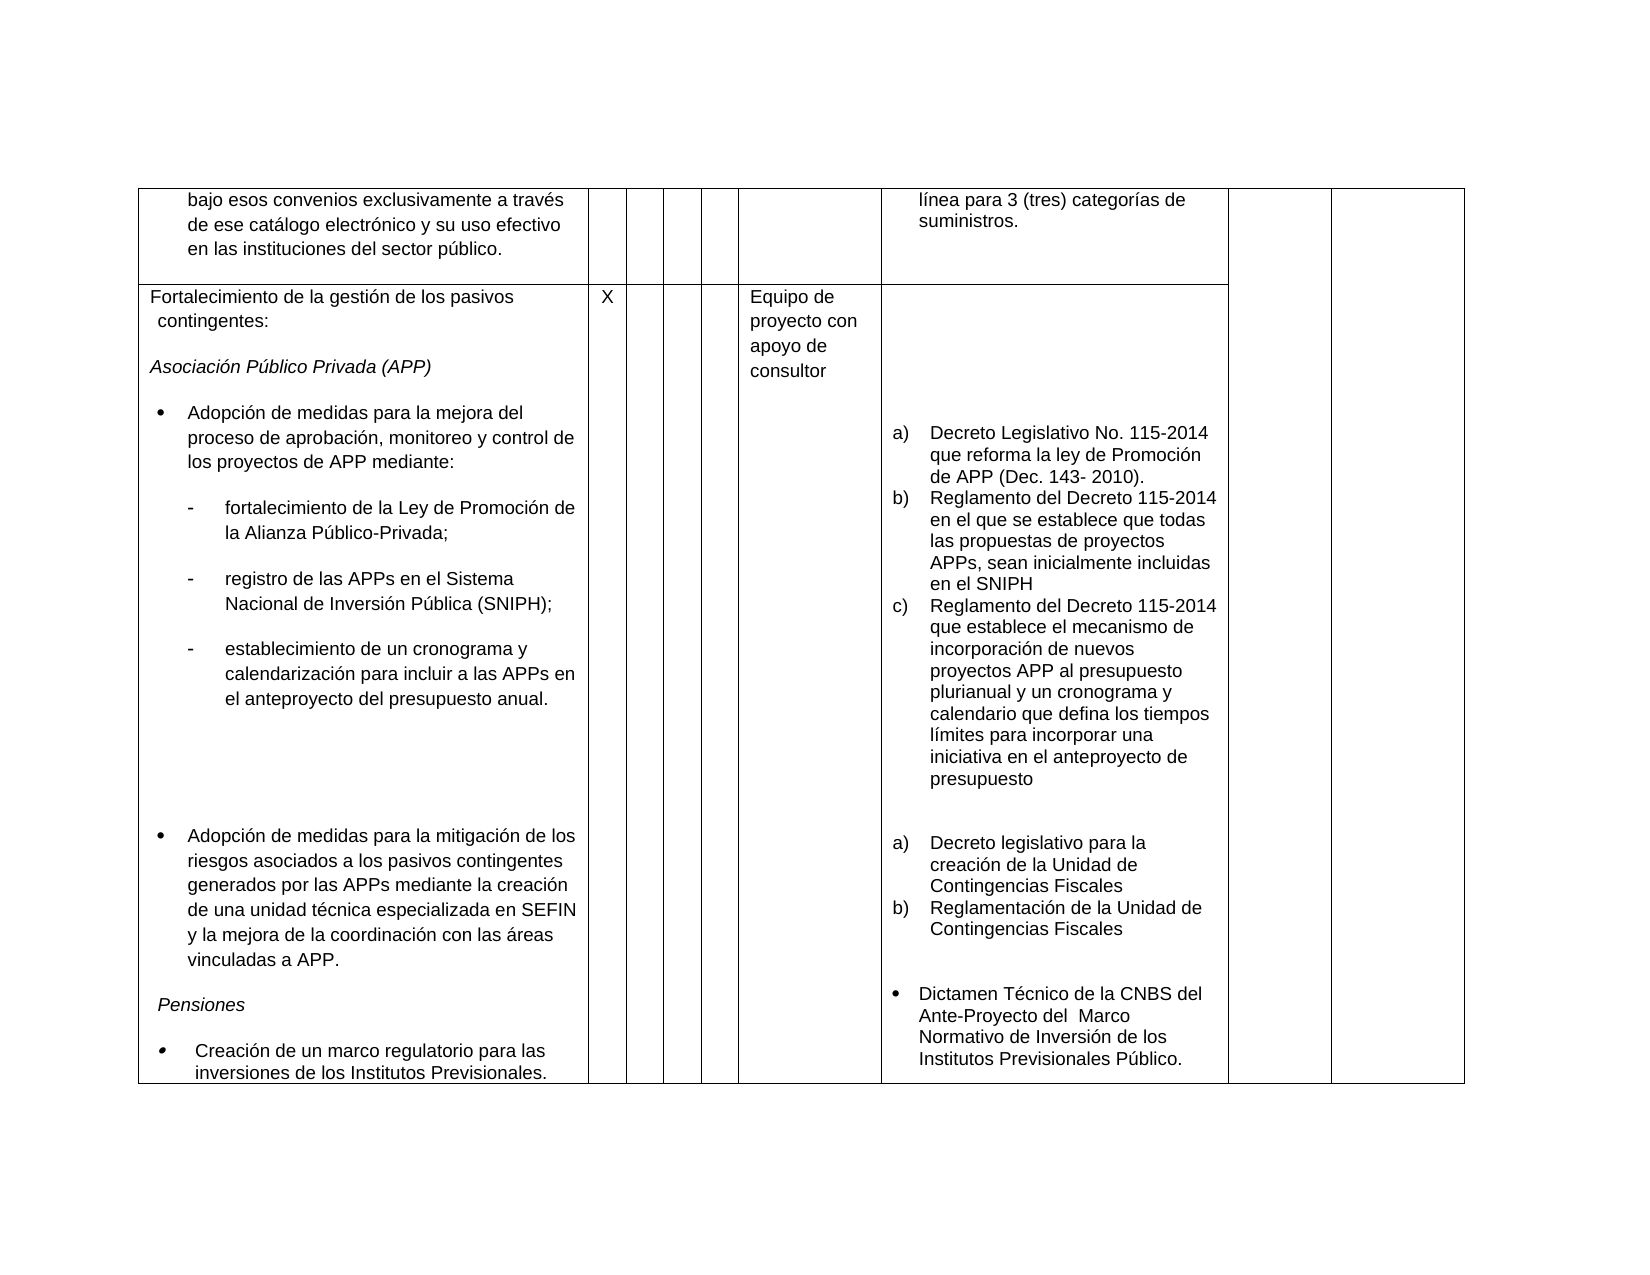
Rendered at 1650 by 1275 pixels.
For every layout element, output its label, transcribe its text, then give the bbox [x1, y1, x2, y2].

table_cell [739, 285, 881, 1083]
table_cell [702, 285, 738, 1083]
table_cell [627, 189, 663, 284]
table_cell X [589, 189, 626, 284]
table_cell [627, 285, 663, 1083]
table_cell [882, 189, 1228, 284]
table_cell [664, 285, 701, 1083]
table_cell [664, 189, 701, 284]
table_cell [882, 285, 1228, 1083]
table_cell [702, 189, 738, 284]
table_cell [139, 189, 588, 284]
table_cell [739, 189, 881, 284]
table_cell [139, 285, 588, 1083]
table_cell X [589, 285, 626, 1083]
